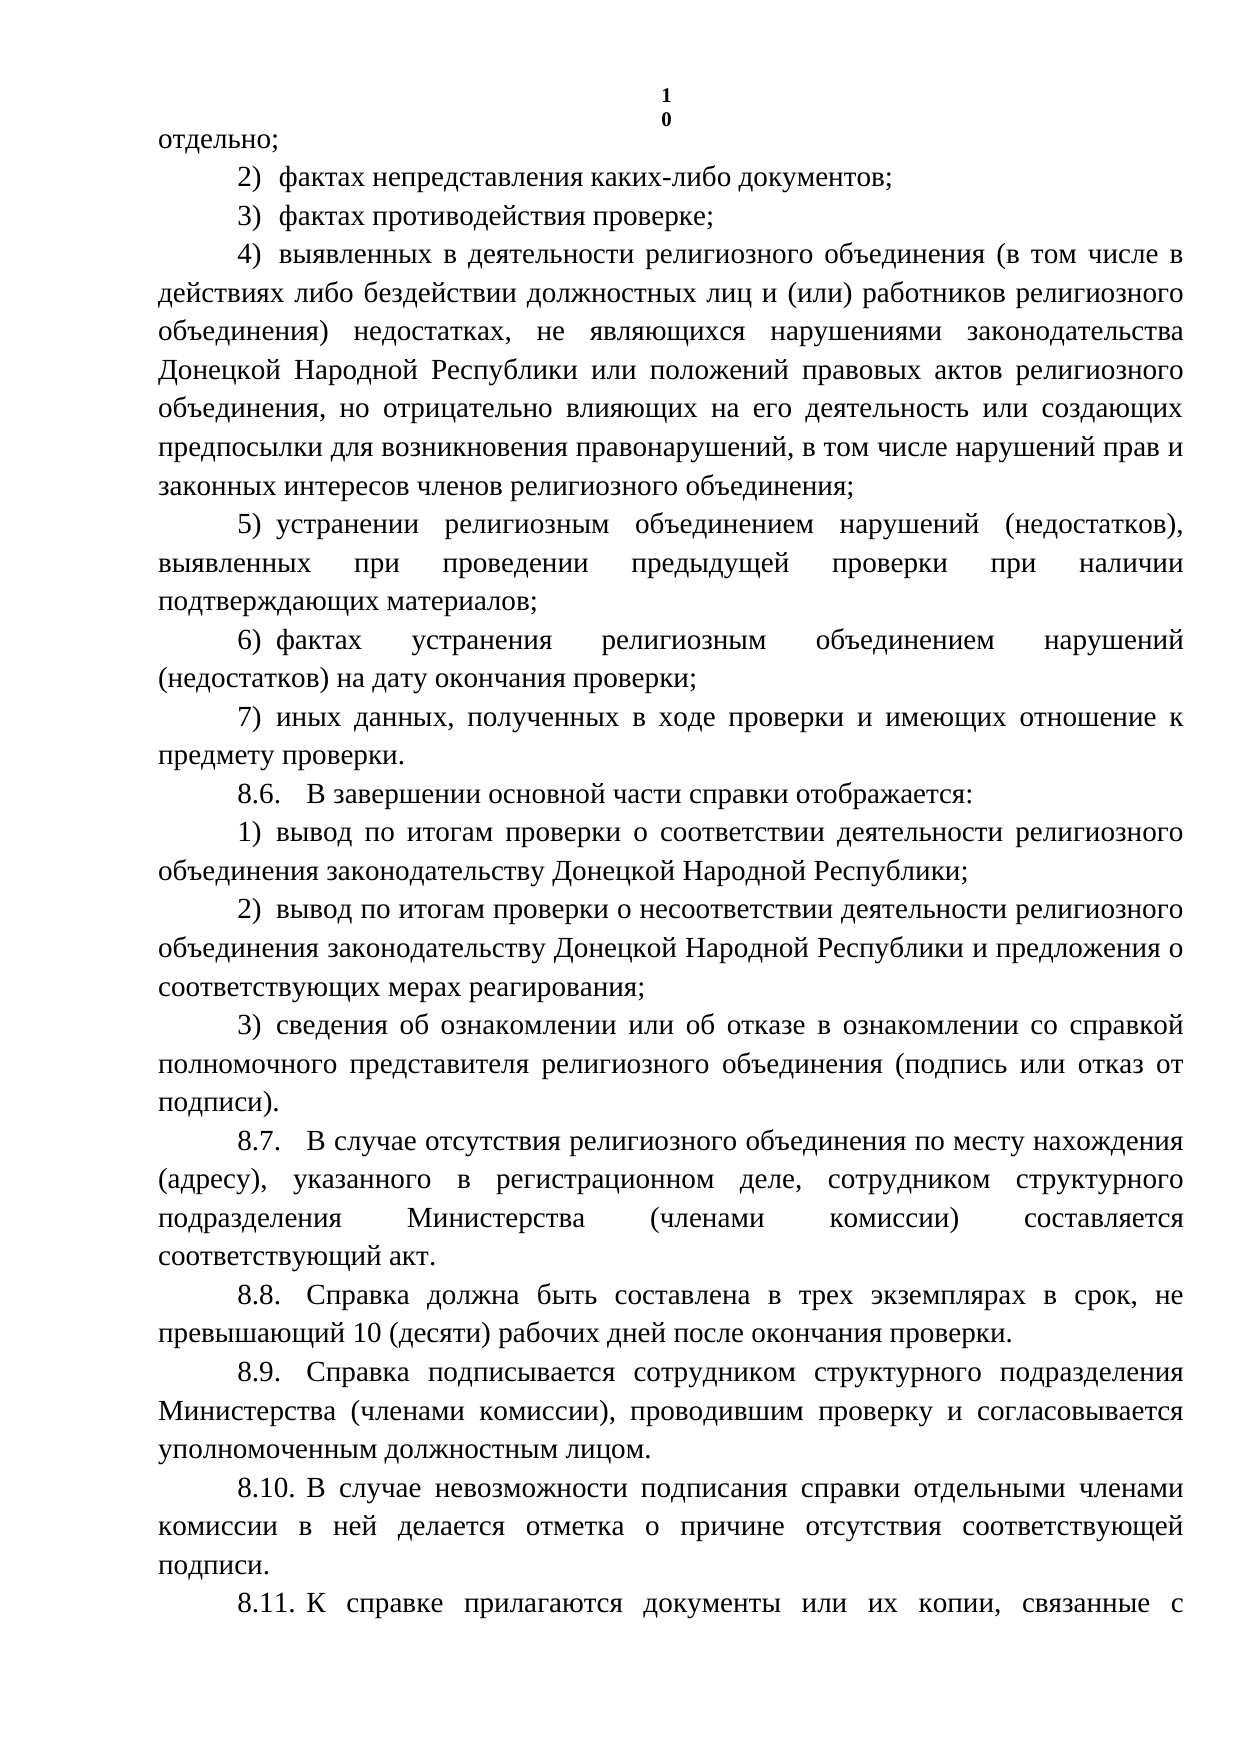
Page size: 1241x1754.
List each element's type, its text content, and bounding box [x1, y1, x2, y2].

list фактах непредставления каких-либо документов; [158, 159, 1184, 193]
list фактах устранения религиозным объединением нарушений (недостатков) на дату окончания проверки; [158, 622, 1184, 694]
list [158, 121, 1184, 154]
list вывод по итогам проверки о соответствии деятельности религиозного объединения законодательству Донецкой Народной Республики; [158, 814, 1184, 887]
list фактах противодействия проверке; [158, 198, 1184, 231]
list вывод по итогам проверки о несоответствии деятельности религиозного объединения законодательству Донецкой Народной Республики и предложения о соответствующих мерах реагирования; [158, 892, 1184, 1002]
list выявленных в деятельности религиозного объединения (в том числе в действиях либо бездействии должностных лиц и (или) работников религиозного объединения) недостатках, не являющихся нарушениями законодательства Донецкой Народной Республики или положений правовых актов религиозного объединения, но отрицательно влияющих на его деятельность или создающих предпосылки для возникновения правонарушений, в том числе нарушений прав и законных интересов членов религиозного объединения; [158, 236, 1184, 501]
list Справка должна быть составлена в трех экземплярах в срок, не превышающий 10 (десяти) рабочих дней после окончания проверки. [158, 1277, 1184, 1349]
list В завершении основной части справки отображается: [158, 776, 1184, 809]
list сведения об ознакомлении или об отказе в ознакомлении со справкой полномочного представителя религиозного объединения (подпись или отказ от подписи). [158, 1007, 1184, 1118]
list устранении религиозным объединением нарушений (недостатков), выявленных при проведении предыдущей проверки при наличии подтверждающих материалов; [158, 506, 1184, 617]
list В случае отсутствия религиозного объединения по месту нахождения (адресу), указанного в регистрационном деле, сотрудником структурного подразделения Министерства (членами комиссии) составляется соответствующий акт. [158, 1123, 1184, 1272]
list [158, 1585, 1184, 1619]
list В случае невозможности подписания справки отдельными членами комиссии в ней делается отметка о причине отсутствия соответствующей подписи. [158, 1470, 1184, 1580]
list иных данных, полученных в ходе проверки и имеющих отношение к предмету проверки. [158, 699, 1184, 771]
list Справка подписывается сотрудником структурного подразделения Министерства (членами комиссии), проводившим проверку и согласовывается уполномоченным должностным лицом. [158, 1354, 1184, 1465]
